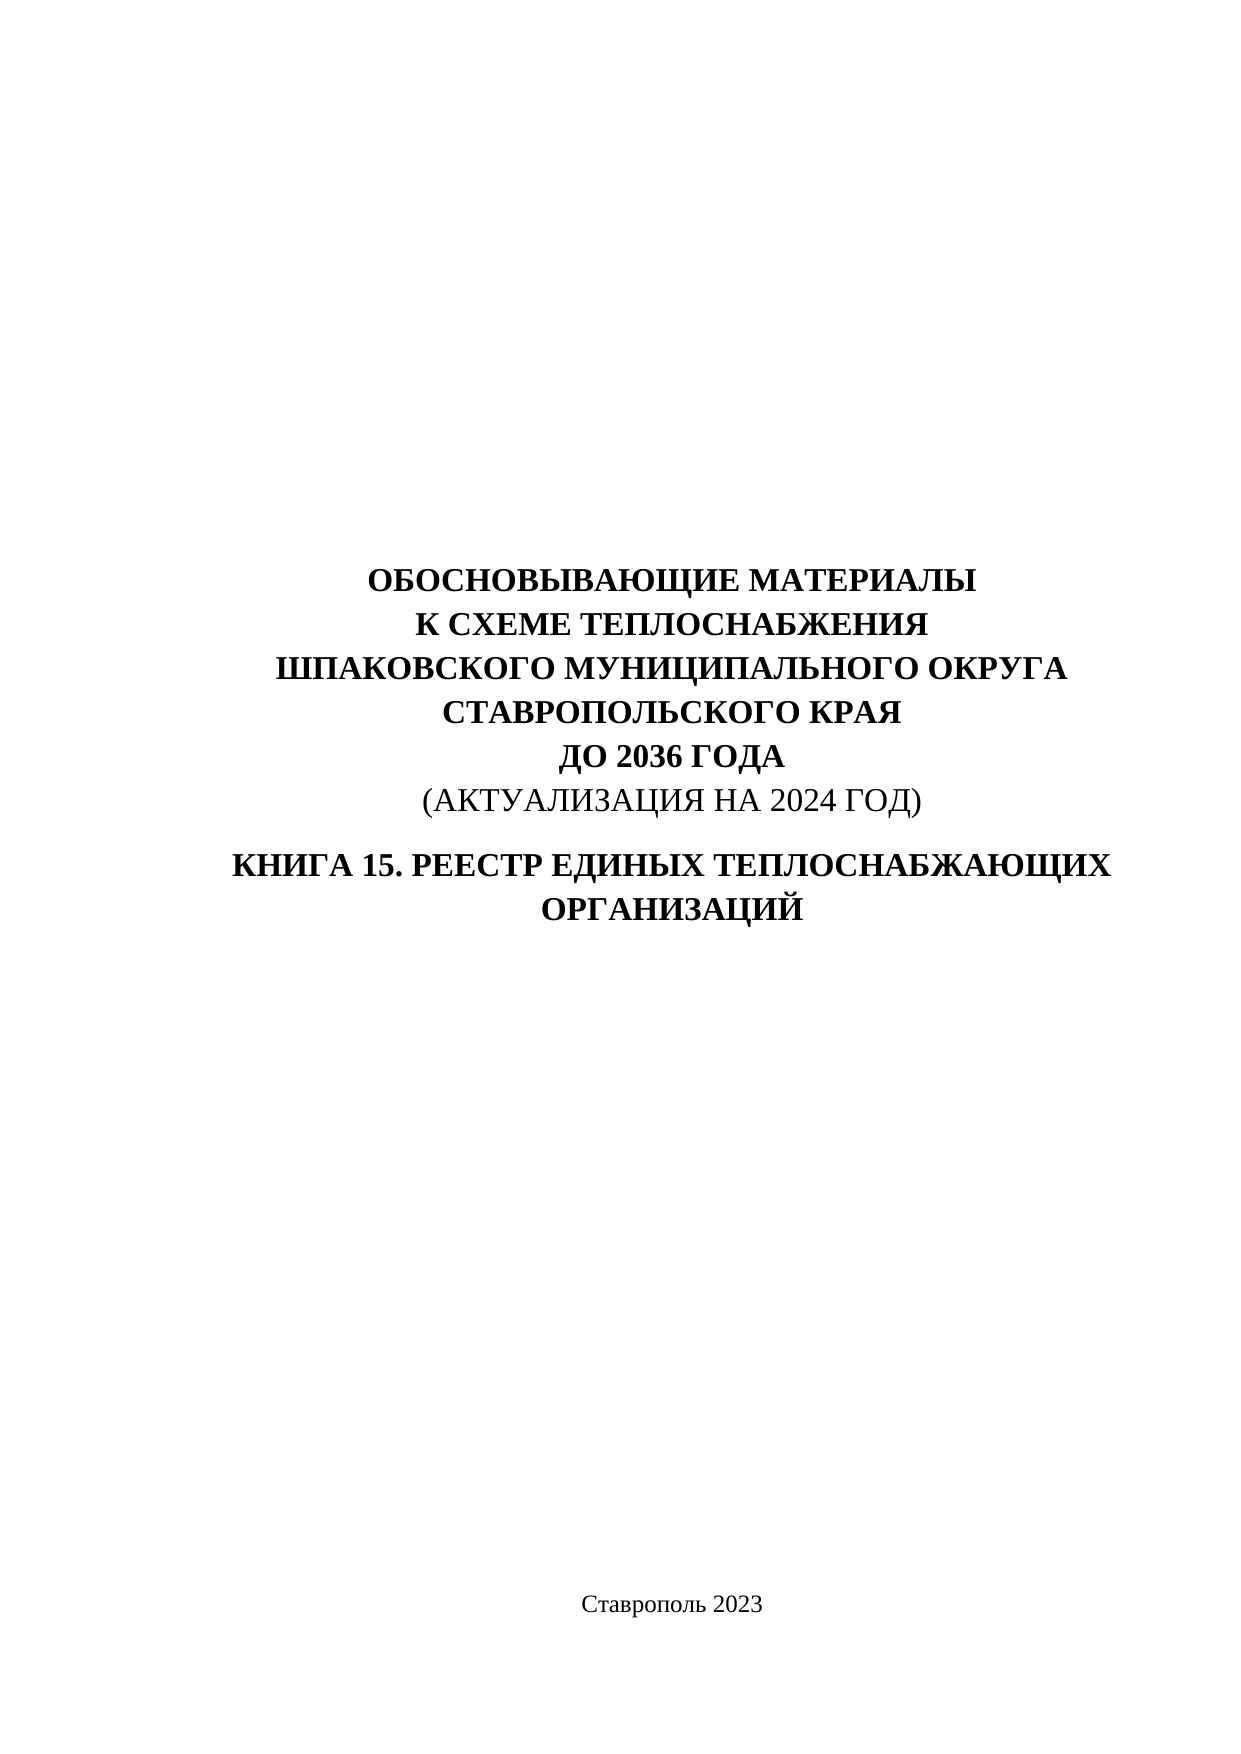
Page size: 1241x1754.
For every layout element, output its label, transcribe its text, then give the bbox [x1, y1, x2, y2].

text К СХЕМЕ ТЕПЛОСНАБЖЕНИЯ [177, 604, 1167, 642]
text ОРГАНИЗАЦИЙ [177, 889, 1167, 927]
text СТАВРОПОЛЬСКОГО КРАЯ ДО 2036 ГОДА [177, 692, 1167, 774]
text ШПАКОВСКОГО МУНИЦИПАЛЬНОГО ОКРУГА [177, 648, 1167, 686]
text КНИГА 15. РЕЕСТР ЕДИНЫХ ТЕПЛОСНАБЖАЮЩИХ [177, 845, 1167, 883]
text (АКТУАЛИЗАЦИЯ НА 2024 ГОД) [177, 780, 1167, 818]
text ОБОСНОВЫВАЮЩИЕ МАТЕРИАЛЫ [177, 560, 1167, 598]
text Ставрополь 2023 [177, 1589, 1167, 1618]
